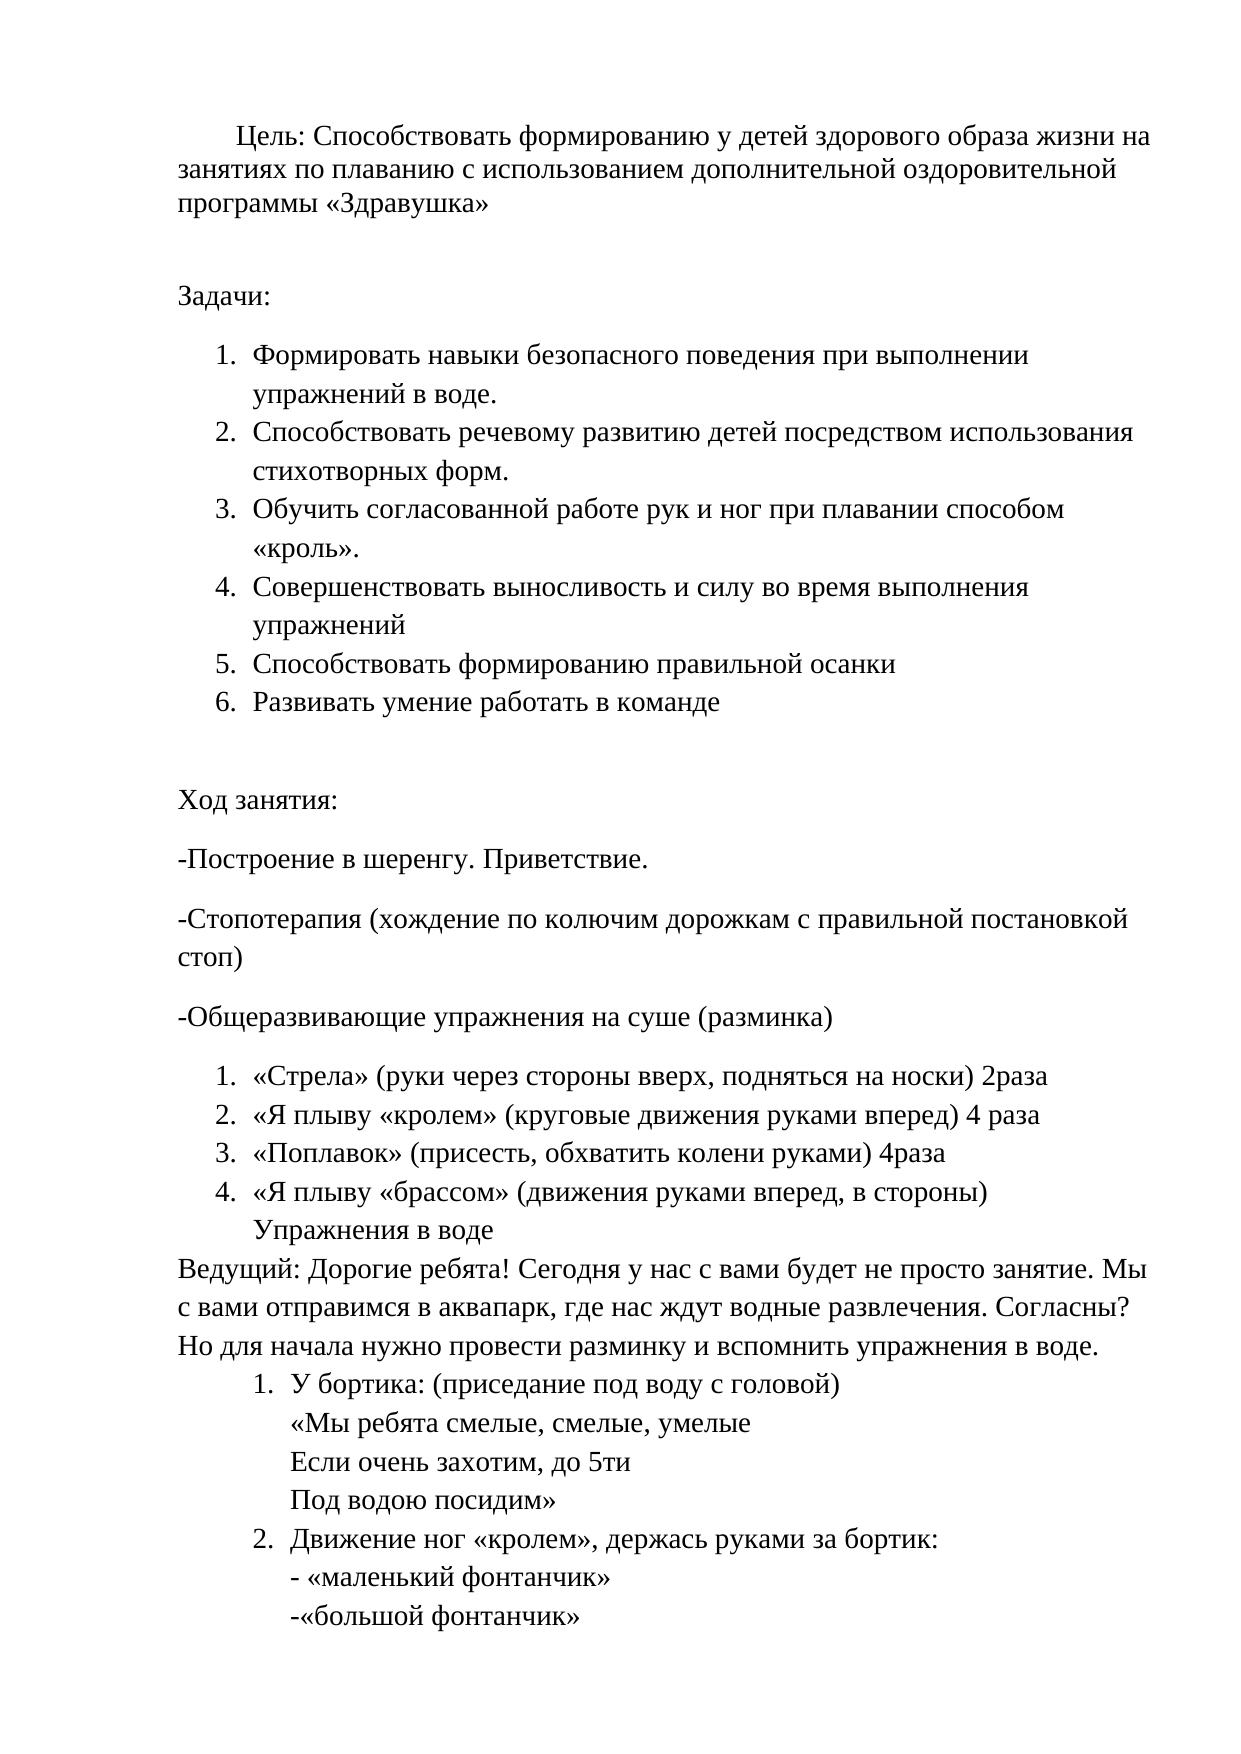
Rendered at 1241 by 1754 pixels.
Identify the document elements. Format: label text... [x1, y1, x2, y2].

text Упражнения в воде [252, 1212, 1152, 1246]
list Развивать умение работать в команде [215, 684, 1152, 718]
list «Я плыву «брассом» (движения руками вперед, в стороны) [215, 1174, 1152, 1207]
text Задачи: [177, 278, 1152, 312]
text Но для начала нужно провести разминку и вспомнить упражнения в воде. [177, 1328, 1152, 1362]
text Цель: Способствовать формированию у детей здорового образа жизни на занятиях по плаванию с использованием дополнительной оздоровительной программы «Здравушка» [177, 118, 1152, 219]
list Обучить согласованной работе рук и ног при плавании способом «кроль». [215, 492, 1152, 564]
list «Стрела» (руки через стороны вверх, подняться на носки) 2раза [215, 1058, 1152, 1092]
text «Мы ребята смелые, смелые, умелые [290, 1405, 1152, 1439]
list «Я плыву «кролем» (круговые движения руками вперед) 4 раза [215, 1097, 1152, 1130]
text Ведущий: Дорогие ребята! Сегодня у нас с вами будет не просто занятие. Мы с вами отправимся в аквапарк, где нас ждут водные развлечения. Согласны? [177, 1251, 1152, 1323]
text Если очень захотим, до 5ти [290, 1444, 1152, 1477]
text - «маленький фонтанчик» [290, 1559, 1152, 1593]
text -Построение в шеренгу. Приветствие. [177, 842, 1152, 875]
list Способствовать формированию правильной осанки [215, 646, 1152, 679]
list Способствовать речевому развитию детей посредством использования стихотворных форм. [215, 414, 1152, 487]
list Движение ног «кролем», держась руками за бортик: [252, 1521, 1152, 1554]
text -Стопотерапия (хождение по колючим дорожкам с правильной постановкой стоп) [177, 901, 1152, 973]
text Ход занятия: [177, 782, 1152, 816]
text Под водою посидим» [290, 1482, 1152, 1516]
text -«большой фонтанчик» [290, 1598, 1152, 1631]
list У бортика: (приседание под воду с головой) [252, 1367, 1152, 1400]
list «Поплавок» (присесть, обхватить колени руками) 4раза [215, 1135, 1152, 1169]
list Формировать навыки безопасного поведения при выполнении упражнений в воде. [215, 337, 1152, 409]
text -Общеразвивающие упражнения на суше (разминка) [177, 999, 1152, 1032]
list Совершенствовать выносливость и силу во время выполнения упражнений [215, 569, 1152, 641]
